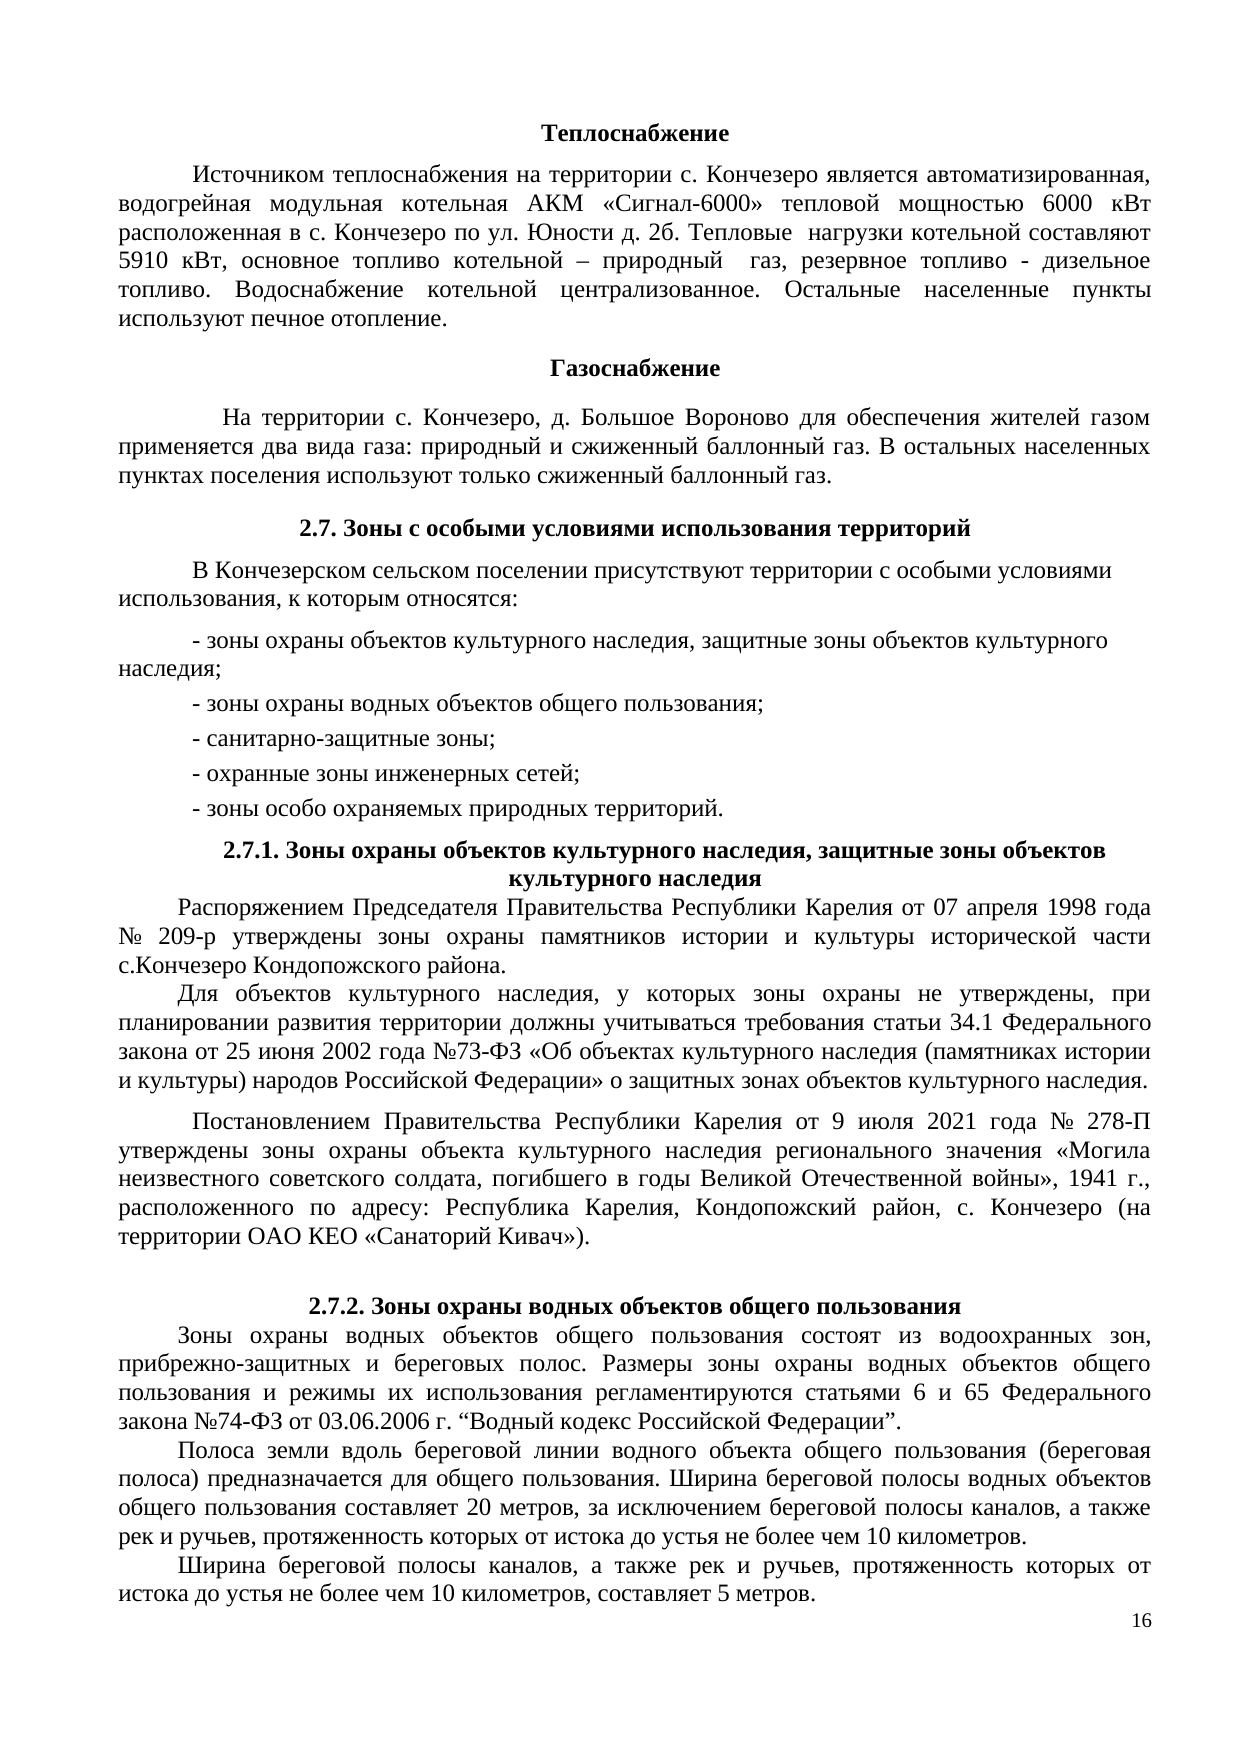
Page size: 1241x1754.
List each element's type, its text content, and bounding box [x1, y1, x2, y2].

subtitle 2.7. Зоны с особыми условиями использования территорий [118, 513, 1152, 542]
text - охранные зоны инженерных сетей; [118, 758, 1152, 787]
text - зоны особо охраняемых природных территорий. [118, 793, 1152, 822]
text - зоны охраны водных объектов общего пользования; [118, 688, 1152, 717]
text - санитарно-защитные зоны; [118, 723, 1152, 752]
text 2.7.1. Зоны охраны объектов культурного наследия, защитные зоны объектов культурного наследия [118, 835, 1152, 892]
text Источником теплоснабжения на территории с. Кончезеро является автоматизированная, водогрейная модульная котельная АКМ «Сигнал-6000» тепловой мощностью 6000 кВт расположенная в с. Кончезеро по ул. Юности д. 2б. Тепловые нагрузки котельной составляют 5910 кВт, основное топливо котельной – природный газ, резервное топливо - дизельное топливо. Водоснабжение котельной централизованное. Остальные населенные пункты используют печное отопление. [118, 159, 1152, 332]
text В Кончезерском сельском поселении присутствуют территории с особыми условиями использования, к которым относятся: [118, 555, 1152, 612]
text Ширина береговой полосы каналов, а также рек и ручьев, протяженность которых от истока до устья не более чем 10 километров, составляет 5 метров. [118, 1550, 1152, 1607]
text Газоснабжение [118, 353, 1152, 381]
text Распоряжением Председателя Правительства Республики Карелия от 07 апреля 1998 года № 209-р утверждены зоны охраны памятников истории и культуры исторической части с.Кончезеро Кондопожского района. [118, 892, 1152, 978]
text Зоны охраны водных объектов общего пользования состоят из водоохранных зон, прибрежно-защитных и береговых полос. Размеры зоны охраны водных объектов общего пользования и режимы их использования регламентируются статьями 6 и 65 Федерального закона №74-ФЗ от 03.06.2006 г. “Водный кодекс Российской Федерации”. [118, 1320, 1152, 1435]
text Полоса земли вдоль береговой линии водного объекта общего пользования (береговая полоса) предназначается для общего пользования. Ширина береговой полосы водных объектов общего пользования составляет 20 метров, за исключением береговой полосы каналов, а также рек и ручьев, протяженность которых от истока до устья не более чем 10 километров. [118, 1435, 1152, 1550]
text Постановлением Правительства Республики Карелия от 9 июля 2021 года № 278-П утверждены зоны охраны объекта культурного наследия регионального значения «Могила неизвестного советского солдата, погибшего в годы Великой Отечественной войны», 1941 г., расположенного по адресу: Республика Карелия, Кондопожский район, с. Кончезеро (на территории ОАО КЕО «Санаторий Кивач»). [118, 1106, 1152, 1250]
text Для объектов культурного наследия, у которых зоны охраны не утверждены, при планировании развития территории должны учитываться требования статьи 34.1 Федерального закона от 25 июня 2002 года №73-ФЗ «Об объектах культурного наследия (памятниках истории и культуры) народов Российской Федерации» о защитных зонах объектов культурного наследия. [118, 978, 1152, 1093]
text 2.7.2. Зоны охраны водных объектов общего пользования [118, 1291, 1152, 1320]
subtitle Теплоснабжение [118, 118, 1152, 147]
text На территории с. Кончезеро, д. Большое Вороново для обеспечения жителей газом применяется два вида газа: природный и сжиженный баллонный газ. В остальных населенных пунктах поселения используют только сжиженный баллонный газ. [118, 402, 1152, 488]
text - зоны охраны объектов культурного наследия, защитные зоны объектов культурного наследия; [118, 625, 1152, 682]
